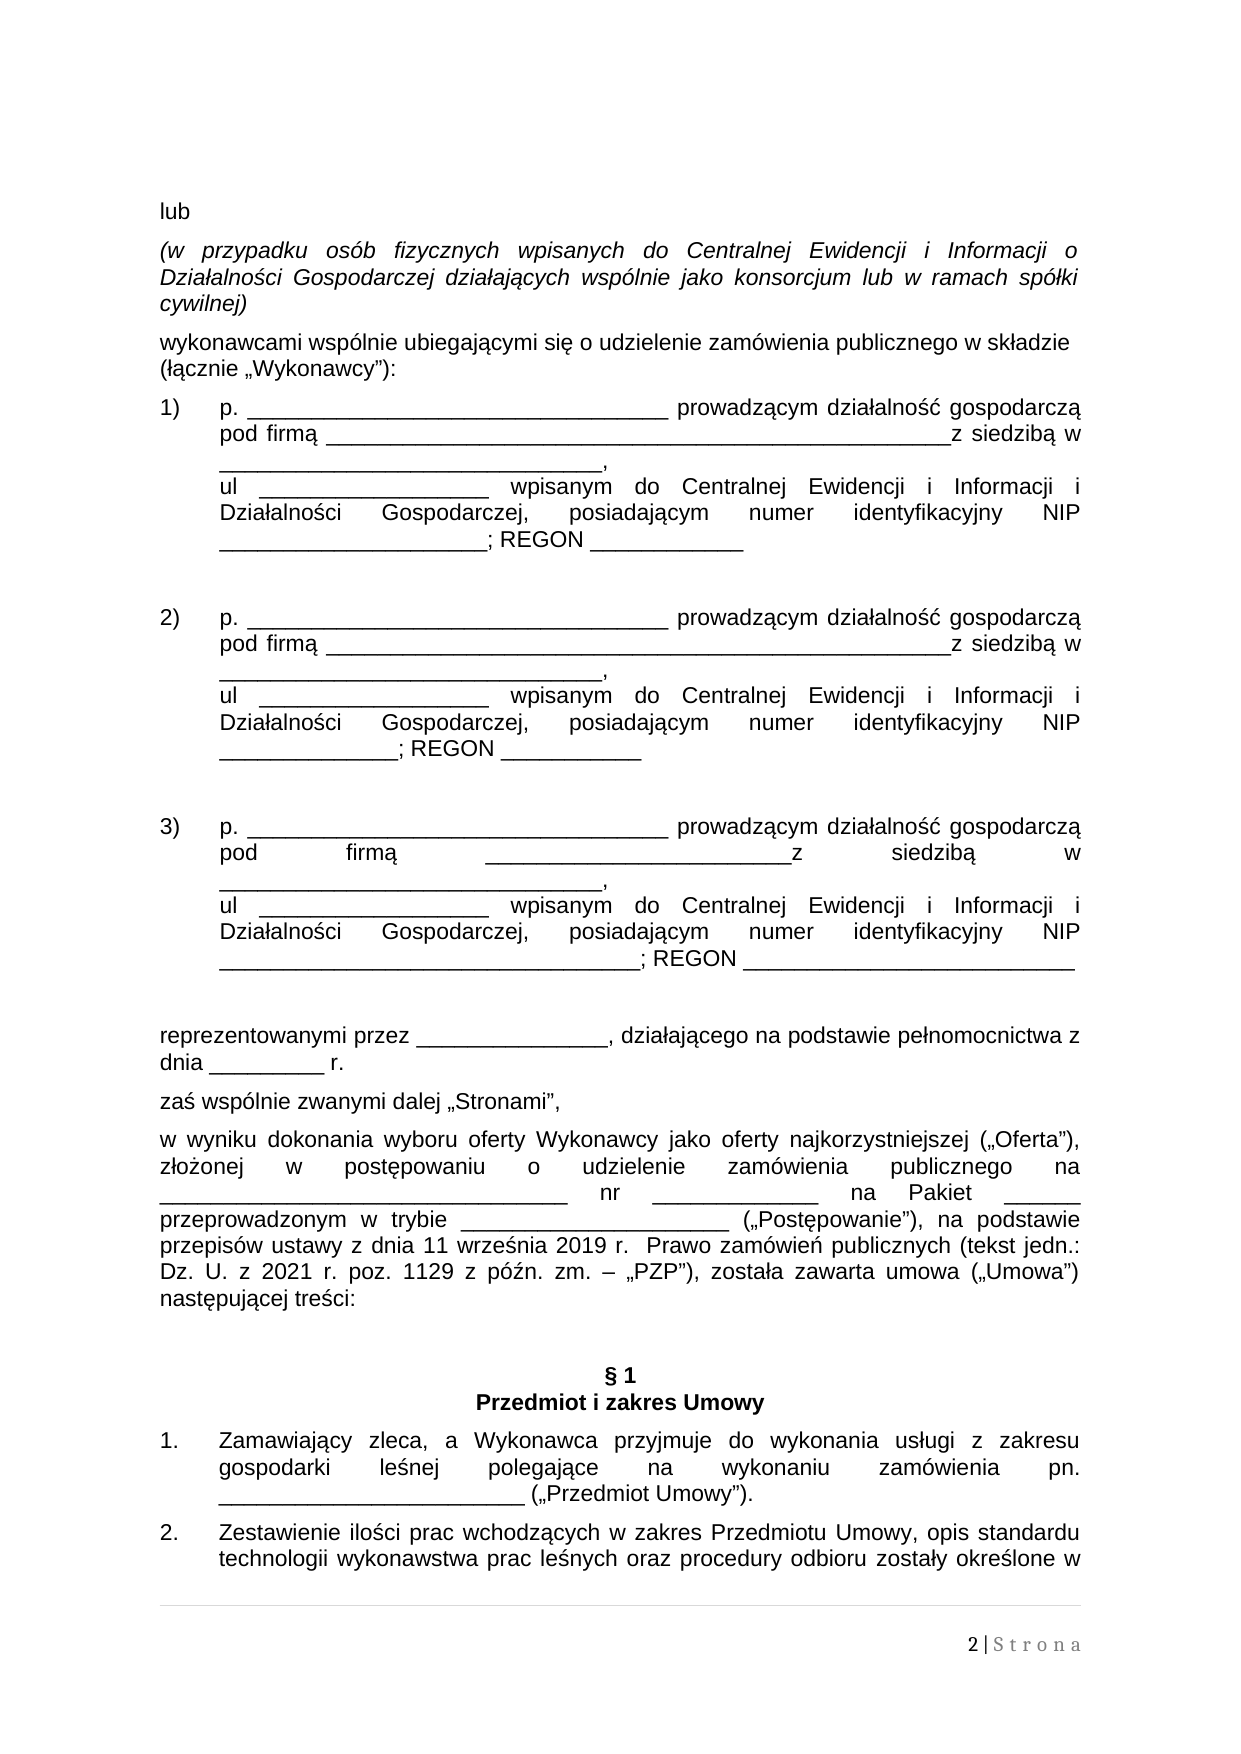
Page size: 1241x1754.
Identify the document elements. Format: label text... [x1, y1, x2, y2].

text 1) p. _________________________________ prowadzącym działalność gospodarczą pod firmą _________________________________________________z siedzibą w ______________________________, ul __________________ wpisanym do Centralnej Ewidencji i Informacji i Działalności Gospodarczej, posiadającym numer identyfikacyjny NIP _____________________; REGON ____________ [159, 394, 1081, 552]
text (w przypadku osób fizycznych wpisanych do Centralnej Ewidencji i Informacji o Działalności Gospodarczej działających wspólnie jako konsorcjum lub w ramach spółki cywilnej) [159, 237, 1081, 316]
text 2) p. _________________________________ prowadzącym działalność gospodarczą pod firmą _________________________________________________z siedzibą w ______________________________, ul __________________ wpisanym do Centralnej Ewidencji i Informacji i Działalności Gospodarczej, posiadającym numer identyfikacyjny NIP ______________; REGON ___________ [159, 603, 1081, 762]
text w wyniku dokonania wyboru oferty Wykonawcy jako oferty najkorzystniejszej („Oferta”), złożonej w postępowaniu o udzielenie zamówienia publicznego na ________________________________ nr _____________ na Pakiet ______ przeprowadzonym w trybie _____________________ („Postępowanie”), na podstawie przepisów ustawy z dnia 11 września 2019 r. Prawo zamówień publicznych (tekst jedn.: Dz. U. z 2021 r. poz. 1129 z późn. zm. – „PZP”), została zawarta umowa („Umowa”) następującej treści: [159, 1126, 1081, 1311]
text zaś wspólnie zwanymi dalej „Stronami”, [159, 1088, 1081, 1114]
list Zamawiający zleca, a Wykonawca przyjmuje do wykonania usługi z zakresu gospodarki leśnej polegające na wykonaniu zamówienia pn. ________________________ („Przedmiot Umowy”). [159, 1427, 1081, 1507]
text reprezentowanymi przez _______________, działającego na podstawie pełnomocnictwa z dnia _________ r. [159, 1022, 1081, 1075]
text wykonawcami wspólnie ubiegającymi się o udzielenie zamówienia publicznego w składzie (łącznie „Wykonawcy”): [159, 329, 1081, 381]
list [159, 1519, 1081, 1572]
text lub [159, 198, 1081, 225]
text 3) p. _________________________________ prowadzącym działalność gospodarczą pod firmą ________________________z siedzibą w ______________________________, ul __________________ wpisanym do Centralnej Ewidencji i Informacji i Działalności Gospodarczej, posiadającym numer identyfikacyjny NIP _________________________________; REGON __________________________ [159, 813, 1081, 971]
text § 1 Przedmiot i zakres Umowy [159, 1362, 1081, 1415]
